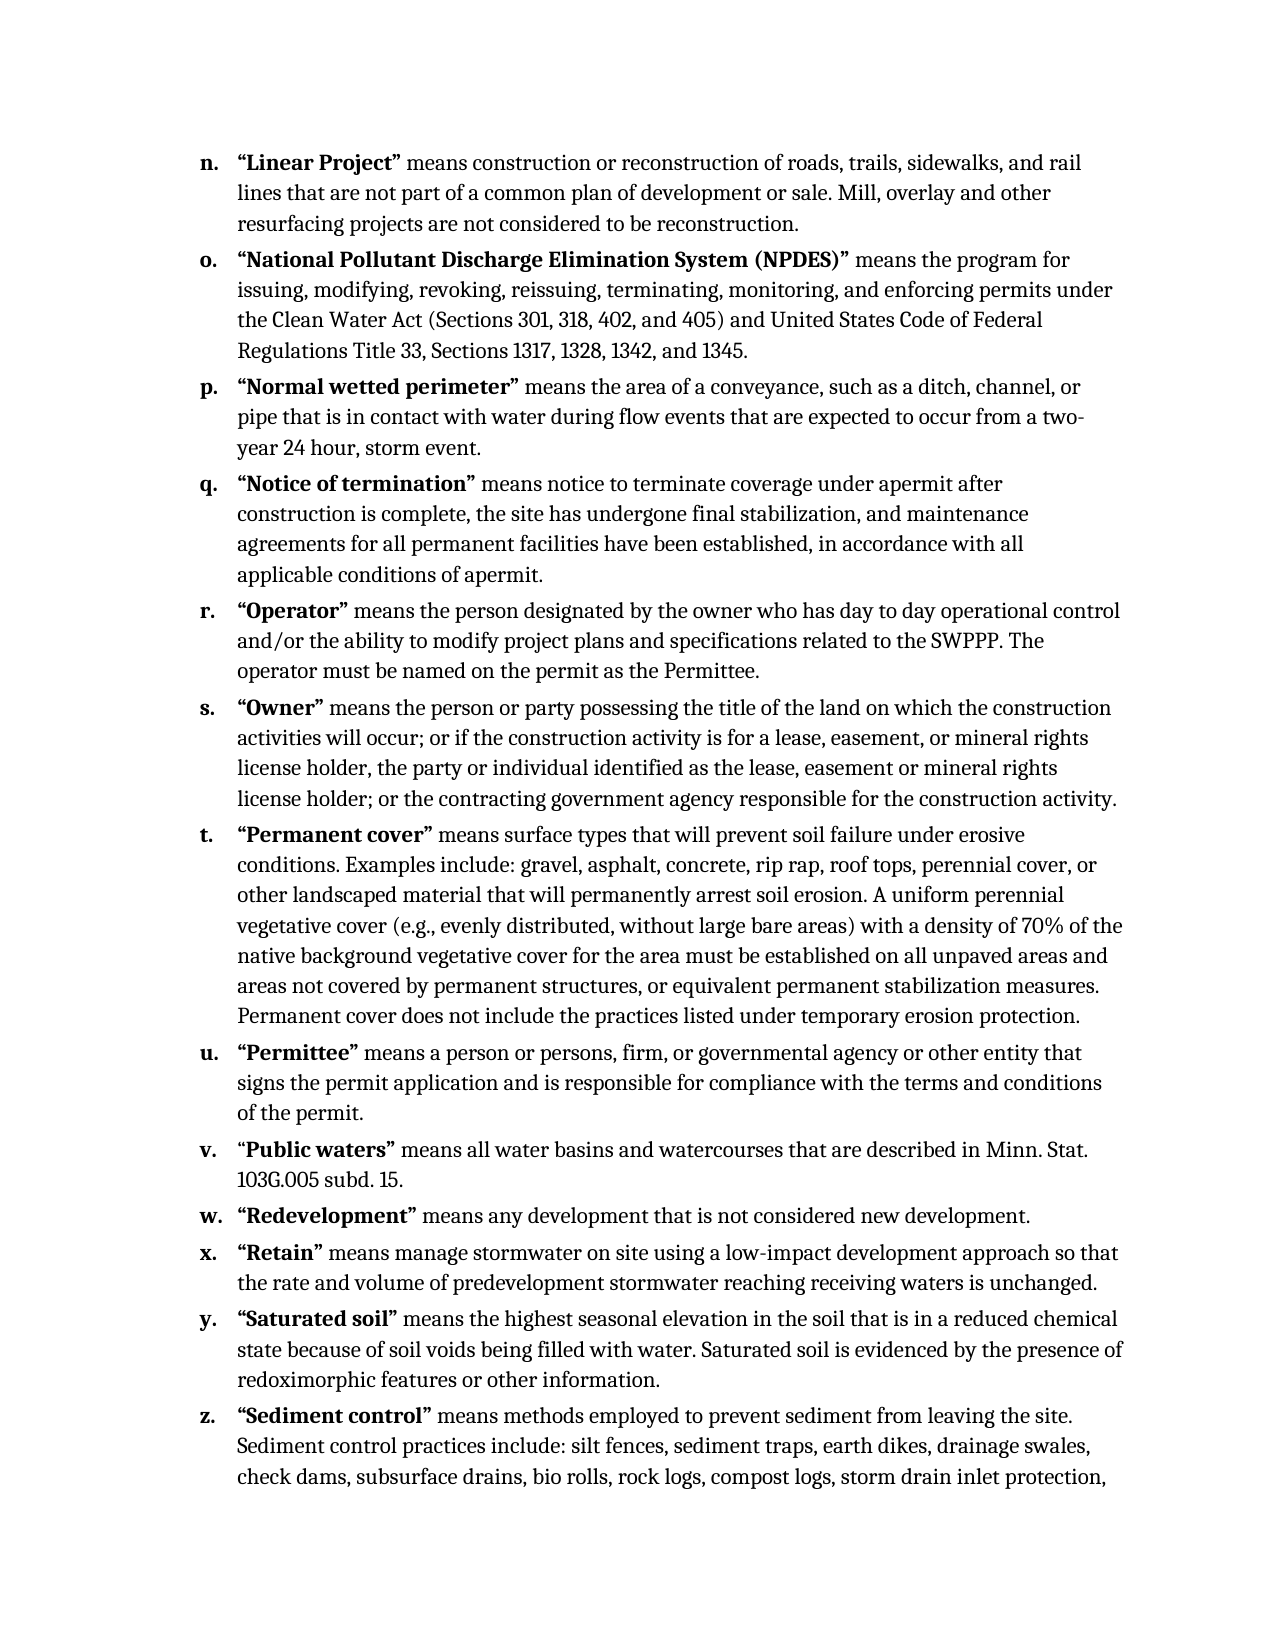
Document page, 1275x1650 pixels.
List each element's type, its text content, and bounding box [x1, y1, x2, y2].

list “Saturated soil” means the highest seasonal elevation in the soil that is in a reduced chemical state because of soil voids being filled with water. Saturated soil is evidenced by the presence of redoximorphic features or other information. [199, 1306, 1125, 1393]
list “Public waters” means all water basins and watercourses that are described in Minn. Stat. 103G.005 subd. 15. [199, 1136, 1125, 1193]
list “National Pollutant Discharge Elimination System (NPDES)” means the program for issuing, modifying, revoking, reissuing, terminating, monitoring, and enforcing permits under the Clean Water Act (Sections 301, 318, 402, and 405) and United States Code of Federal Regulations Title 33, Sections 1317, 1328, 1342, and 1345. [199, 247, 1125, 364]
list “Notice of termination” means notice to terminate coverage under apermit after construction is complete, the site has undergone final stabilization, and maintenance agreements for all permanent facilities have been established, in accordance with all applicable conditions of apermit. [199, 471, 1125, 588]
list “Retain” means manage stormwater on site using a low-impact development approach so that the rate and volume of predevelopment stormwater reaching receiving waters is unchanged. [199, 1239, 1125, 1296]
list “Redevelopment” means any development that is not considered new development. [199, 1203, 1125, 1229]
list “Owner” means the person or party possessing the title of the land on which the construction activities will occur; or if the construction activity is for a lease, easement, or mineral rights license holder, the party or individual identified as the lease, easement or mineral rights license holder; or the contracting government agency responsible for the construction activity. [199, 695, 1125, 812]
list “Permanent cover” means surface types that will prevent soil failure under erosive conditions. Examples include: gravel, asphalt, concrete, rip rap, roof tops, perennial cover, or other landscaped material that will permanently arrest soil erosion. A uniform perennial vegetative cover (e.g., evenly distributed, without large bare areas) with a density of 70% of the native background vegetative cover for the area must be established on all unpaved areas and areas not covered by permanent structures, or equivalent permanent stabilization measures. Permanent cover does not include the practices listed under temporary erosion protection. [199, 822, 1125, 1029]
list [199, 1403, 1125, 1490]
list “Operator” means the person designated by the owner who has day to day operational control and/or the ability to modify project plans and specifications related to the SWPPP. The operator must be named on the permit as the Permittee. [199, 598, 1125, 685]
list “Permittee” means a person or persons, firm, or governmental agency or other entity that signs the permit application and is responsible for compliance with the terms and conditions of the permit. [199, 1039, 1125, 1126]
list “Linear Project” means construction or reconstruction of roads, trails, sidewalks, and rail lines that are not part of a common plan of development or sale. Mill, overlay and other resurfacing projects are not considered to be reconstruction. [199, 150, 1125, 237]
list “Normal wetted perimeter” means the area of a conveyance, such as a ditch, channel, or pipe that is in contact with water during flow events that are expected to occur from a two-year 24 hour, storm event. [199, 374, 1125, 461]
